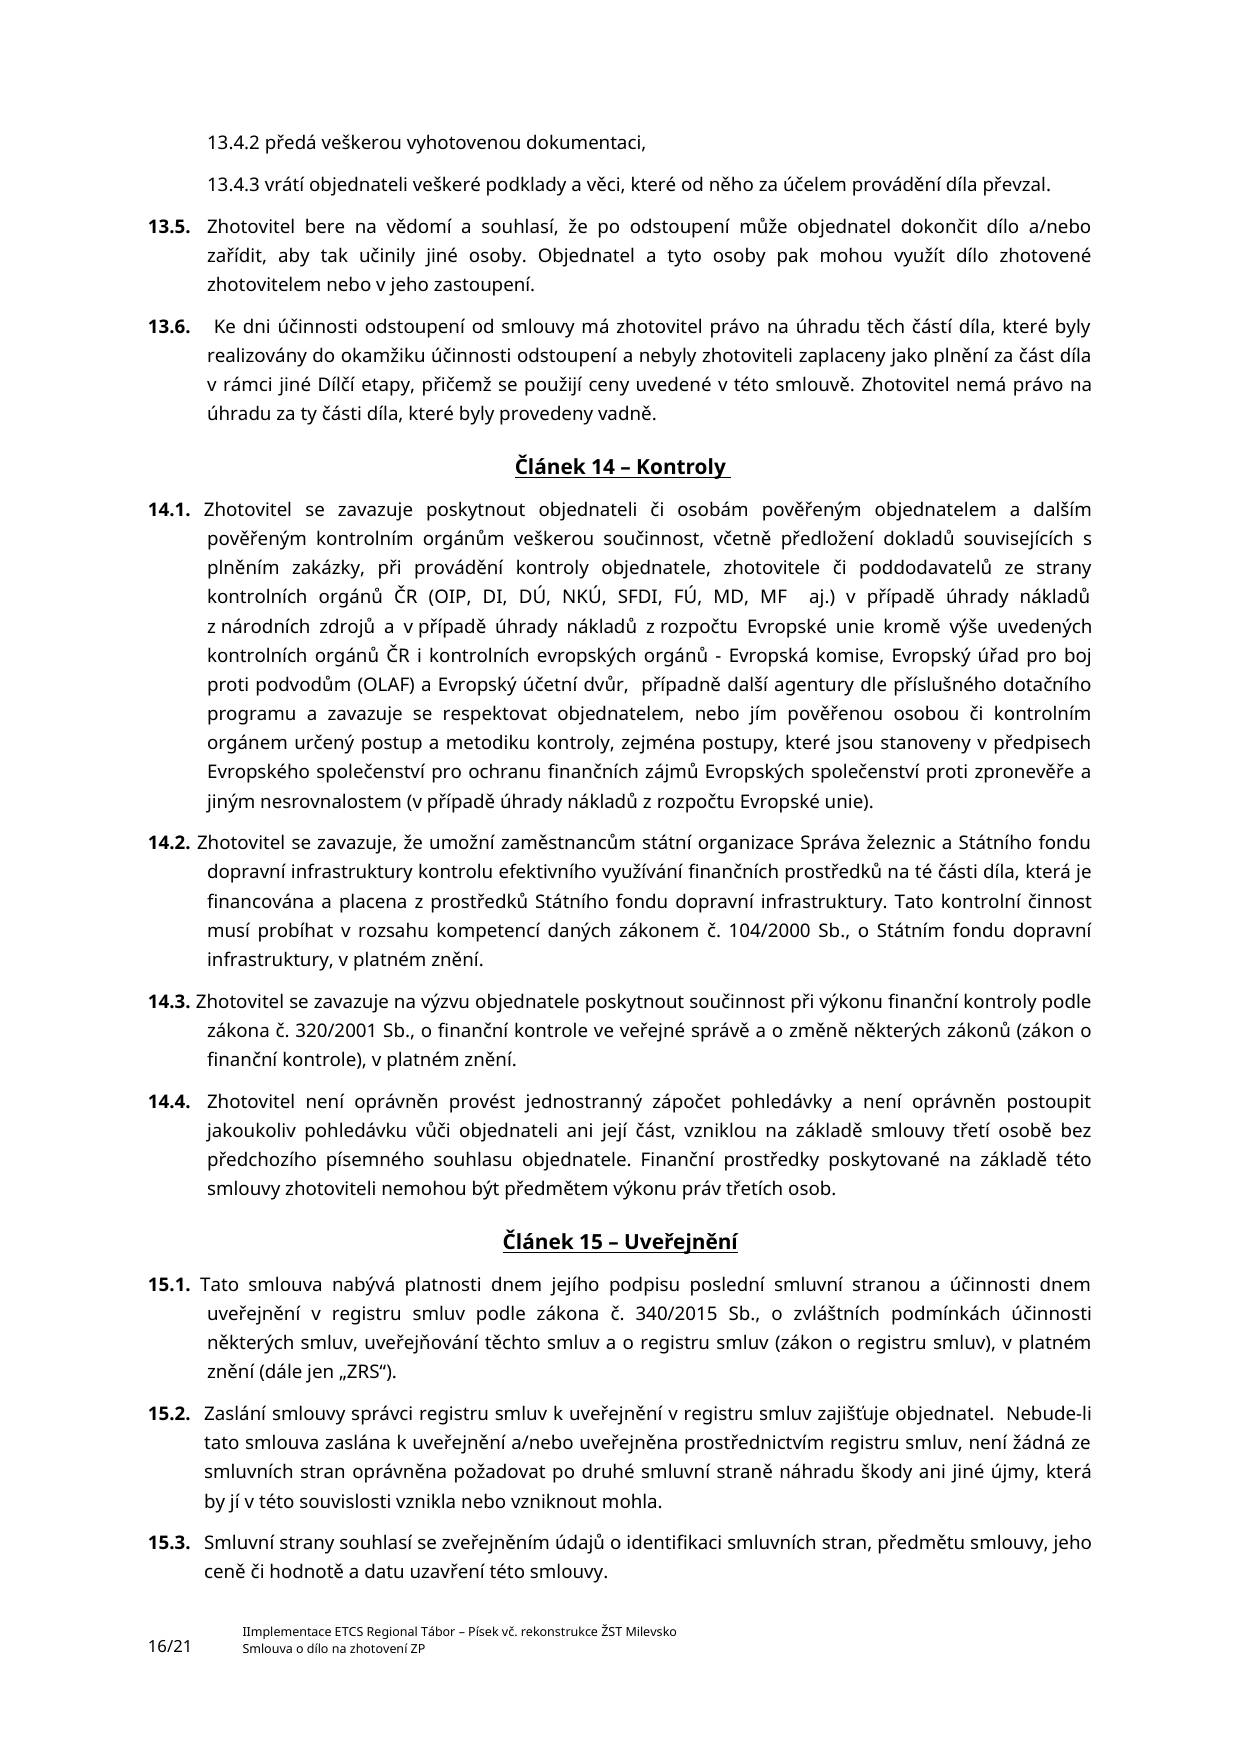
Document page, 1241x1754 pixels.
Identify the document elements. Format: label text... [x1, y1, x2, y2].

text 14.3. Zhotovitel se zavazuje na výzvu objednatele poskytnout součinnost při výkonu finanční kontroly podle zákona č. 320/2001 Sb., o finanční kontrole ve veřejné správě a o změně některých zákonů (zákon o finanční kontrole), v platném znění. [148, 985, 1092, 1072]
text 15.2. Zaslání smlouvy správci registru smluv k uveřejnění v registru smluv zajišťuje objednatel. Nebude-li tato smlouva zaslána k uveřejnění a/nebo uveřejněna prostřednictvím registru smluv, není žádná ze smluvních stran oprávněna požadovat po druhé smluvní straně náhradu škody ani jiné újmy, která by jí v této souvislosti vznikla nebo vzniknout mohla. [148, 1397, 1092, 1514]
text 15.1. Tato smlouva nabývá platnosti dnem jejího podpisu poslední smluvní stranou a účinnosti dnem uveřejnění v registru smluv podle zákona č. 340/2015 Sb., o zvláštních podmínkách účinnosti některých smluv, uveřejňování těchto smluv a o registru smluv (zákon o registru smluv), v platném znění (dále jen „ZRS“). [148, 1268, 1092, 1385]
text 13.6. Ke dni účinnosti odstoupení od smlouvy má zhotovitel právo na úhradu těch částí díla, které byly realizovány do okamžiku účinnosti odstoupení a nebyly zhotoviteli zaplaceny jako plnění za část díla v rámci jiné Dílčí etapy, přičemž se použijí ceny uvedené v této smlouvě. Zhotovitel nemá právo na úhradu za ty části díla, které byly provedeny vadně. [148, 310, 1092, 426]
text 14.2. Zhotovitel se zavazuje, že umožní zaměstnancům státní organizace Správa železnic a Státního fondu dopravní infrastruktury kontrolu efektivního využívání finančních prostředků na té části díla, která je financována a placena z prostředků Státního fondu dopravní infrastruktury. Tato kontrolní činnost musí probíhat v rozsahu kompetencí daných zákonem č. 104/2000 Sb., o Státním fondu dopravní infrastruktury, v platném znění. [148, 826, 1092, 972]
text 14.4. Zhotovitel není oprávněn provést jednostranný zápočet pohledávky a není oprávněn postoupit jakoukoliv pohledávku vůči objednateli ani její část, vzniklou na základě smlouvy třetí osobě bez předchozího písemného souhlasu objednatele. Finanční prostředky poskytované na základě této smlouvy zhotoviteli nemohou být předmětem výkonu práv třetích osob. [148, 1085, 1092, 1201]
text 13.4.2 předá veškerou vyhotovenou dokumentaci, [207, 126, 1092, 156]
text 13.4.3 vrátí objednateli veškeré podklady a věci, které od něho za účelem provádění díla převzal. [207, 168, 1092, 197]
text 15.3. Smluvní strany souhlasí se zveřejněním údajů o identifikaci smluvních stran, předmětu smlouvy, jeho ceně či hodnotě a datu uzavření této smlouvy. [148, 1526, 1092, 1585]
subtitle Článek 15 – Uveřejnění [148, 1226, 1092, 1256]
text 14.1. Zhotovitel se zavazuje poskytnout objednateli či osobám pověřeným objednatelem a dalším pověřeným kontrolním orgánům veškerou součinnost, včetně předložení dokladů souvisejících s plněním zakázky, při provádění kontroly objednatele, zhotovitele či poddodavatelů ze strany kontrolních orgánů ČR (OIP, DI, DÚ, NKÚ, SFDI, FÚ, MD, MF aj.) v případě úhrady nákladů z národních zdrojů a v případě úhrady nákladů z rozpočtu Evropské unie kromě výše uvedených kontrolních orgánů ČR i kontrolních evropských orgánů - Evropská komise, Evropský úřad pro boj proti podvodům (OLAF) a Evropský účetní dvůr, případně další agentury dle příslušného dotačního programu a zavazuje se respektovat objednatelem, nebo jím pověřenou osobou či kontrolním orgánem určený postup a metodiku kontroly, zejména postupy, které jsou stanoveny v předpisech Evropského společenství pro ochranu finančních zájmů Evropských společenství proti zpronevěře a jiným nesrovnalostem (v případě úhrady nákladů z rozpočtu Evropské unie). [148, 493, 1092, 814]
text 13.5. Zhotovitel bere na vědomí a souhlasí, že po odstoupení může objednatel dokončit dílo a/nebo zařídit, aby tak učinily jiné osoby. Objednatel a tyto osoby pak mohou využít dílo zhotovené zhotovitelem nebo v jeho zastoupení. [148, 210, 1092, 297]
subtitle Článek 14 – Kontroly [148, 451, 1092, 481]
